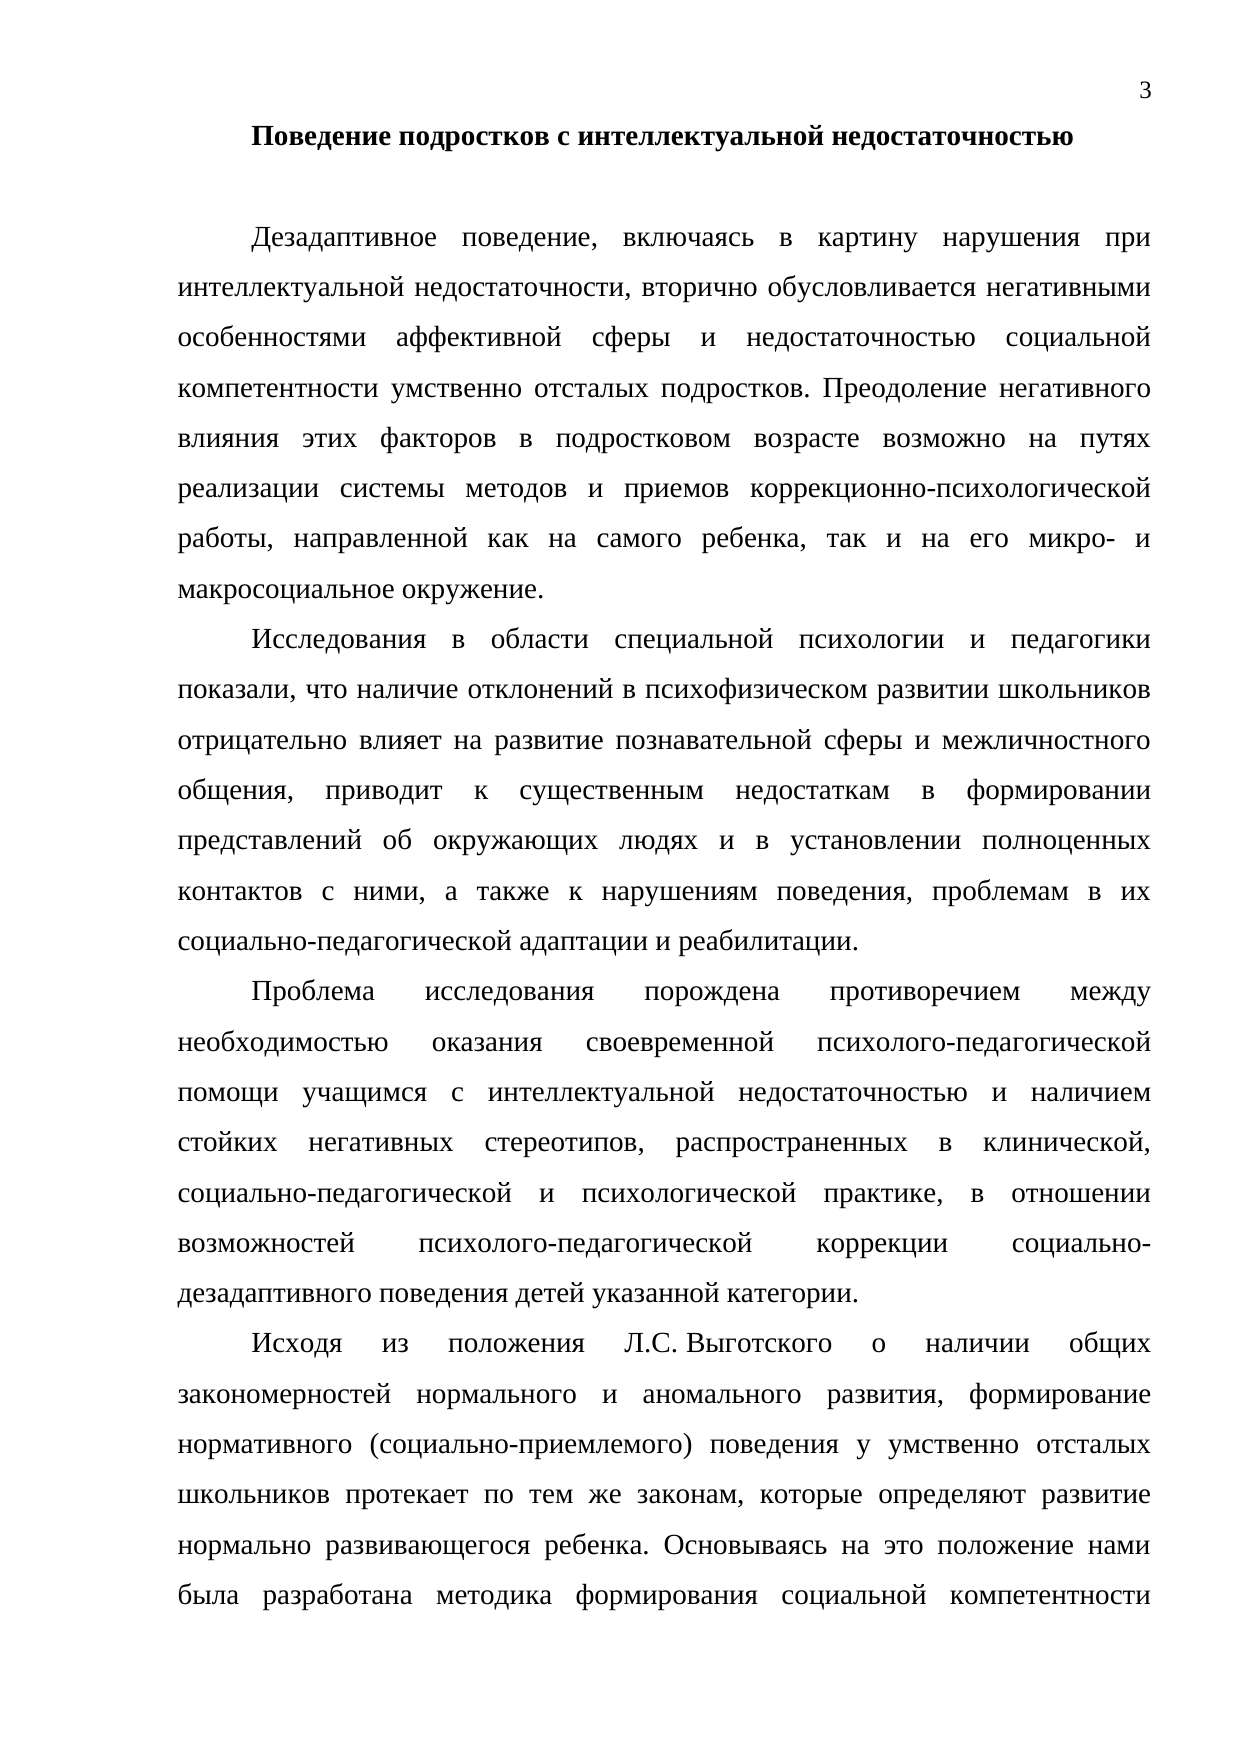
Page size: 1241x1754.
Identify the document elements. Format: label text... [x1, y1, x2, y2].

text Проблема исследования порождена противоречием между необходимостью оказания своевременной психолого-педагогической помощи учащимся с интеллектуальной недостаточностью и наличием стойких негативных стереотипов, распространенных в клинической, социально-педагогической и психологической практике, в отношении возможностей психолого-педагогической коррекции социально-дезадаптивного поведения детей указанной категории. [177, 973, 1152, 1309]
text Поведение подростков с интеллектуальной недостаточностью [177, 118, 1152, 152]
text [177, 1326, 1152, 1611]
text Дезадаптивное поведение, включаясь в картину нарушения при интеллектуальной недостаточности, вторично обусловливается негативными особенностями аффективной сферы и недостаточностью социальной компетентности умственно отсталых подростков. Преодоление негативного влияния этих факторов в подростковом возрасте возможно на путях реализации системы методов и приемов коррекционно-психологической работы, направленной как на самого ребенка, так и на его микро- и макросоциальное окружение. [177, 219, 1152, 604]
text Исследования в области специальной психологии и педагогики показали, что наличие отклонений в психофизическом развитии школьников отрицательно влияет на развитие познавательной сферы и межличностного общения, приводит к существенным недостаткам в формировании представлений об окружающих людях и в установлении полноценных контактов с ними, а также к нарушениям поведения, проблемам в их социально-педагогической адаптации и реабилитации. [177, 621, 1152, 957]
